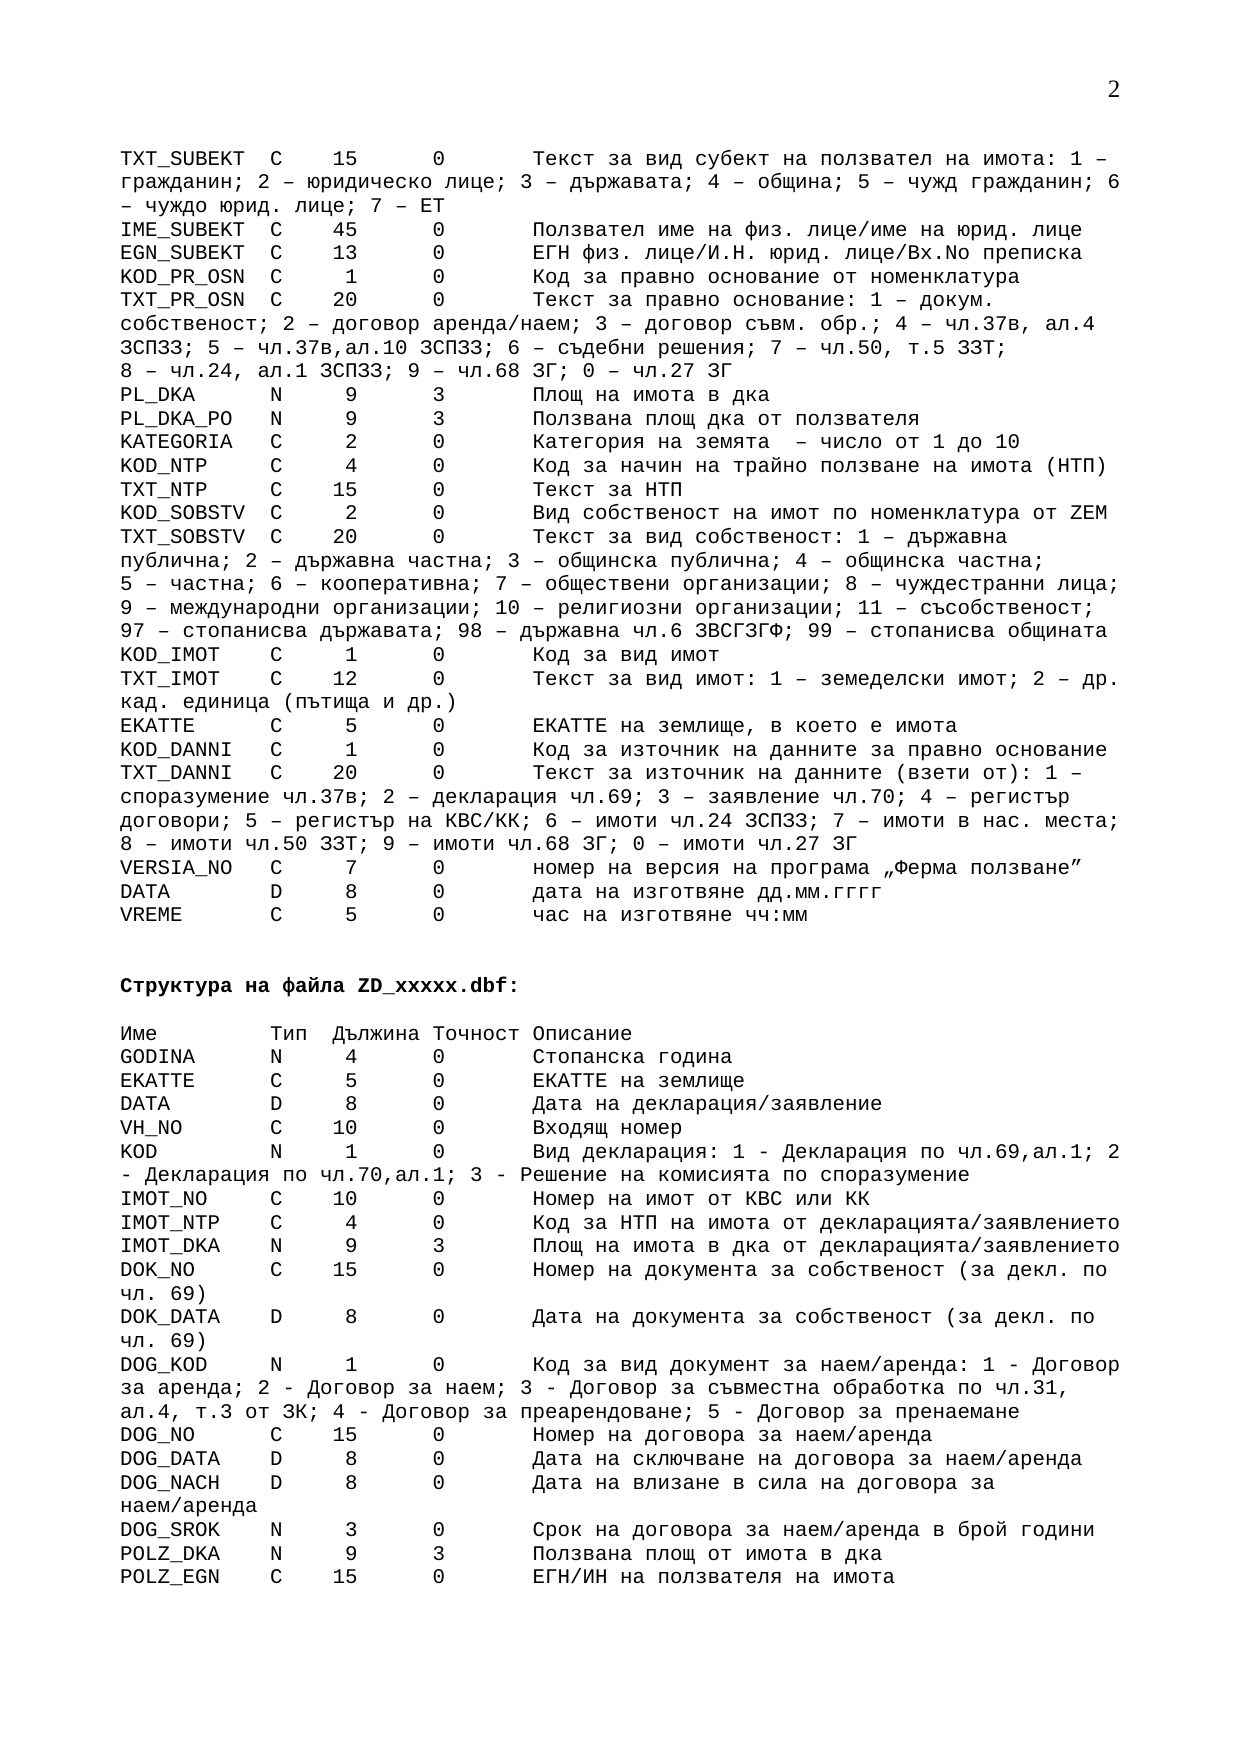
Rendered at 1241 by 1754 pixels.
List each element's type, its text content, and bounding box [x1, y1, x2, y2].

text Име Тип Дължина Точност Описание [120, 1022, 1120, 1046]
text DOG_NO C 15 0 Номер на договора за наем/аренда [120, 1424, 1120, 1448]
text DOG_KOD N 1 0 Код за вид документ за наем/аренда: 1 - Договор за аренда; 2 - Договор за наем; 3 - Договор за съвместна обработка по чл.31, ал.4, т.3 от ЗК; 4 - Договор за преарендоване; 5 - Договор за пренаемане [120, 1353, 1120, 1424]
text DOG_DATA D 8 0 Дата на сключване на договора за наем/аренда [120, 1448, 1120, 1472]
text DOK_DATA D 8 0 Дата на документа за собственост (за декл. по чл. 69) [120, 1306, 1120, 1353]
text DOG_NACH D 8 0 Дата на влизане в сила на договора за наем/аренда [120, 1472, 1120, 1519]
text TXT_IMOT C 12 0 Текст за вид имот: 1 – земеделски имот; 2 – др. кад. единица (пътища и др.) [120, 668, 1120, 715]
text IMOT_NO C 10 0 Номер на имот от КВС или КК [120, 1188, 1120, 1212]
text KOD_SOBSTV C 2 0 Вид собственост на имот по номенклатура от ZEM [120, 502, 1120, 526]
text POLZ_EGN C 15 0 ЕГН/ИН на ползвателя на имота [120, 1566, 1120, 1590]
text GODINA N 4 0 Стопанска година [120, 1046, 1120, 1070]
text 8 – чл.24, ал.1 ЗСПЗЗ; 9 – чл.68 ЗГ; 0 – чл.27 ЗГ [120, 360, 1120, 384]
text TXT_SOBSTV C 20 0 Текст за вид собственост: 1 – държавна публична; 2 – държавна частна; 3 – общинска публична; 4 – общинска частна; 5 – частна; 6 – кооперативна; 7 – обществени организации; 8 – чуждестранни лица; [120, 526, 1120, 597]
text VREME C 5 0 час на изготвяне чч:мм [120, 904, 1120, 928]
text EKATTE C 5 0 ЕКАТТЕ на землище, в което е имота [120, 715, 1120, 739]
text TXT_DANNI C 20 0 Текст за източник на данните (взети от): 1 – споразумение чл.37в; 2 – декларация чл.69; 3 – заявление чл.70; 4 – регистър договори; 5 – регистър на КВС/КК; 6 – имоти чл.24 ЗСПЗЗ; 7 – имоти в нас. места; 8 – имоти чл.50 ЗЗТ; 9 – имоти чл.68 ЗГ; 0 – имоти чл.27 ЗГ [120, 762, 1120, 857]
text PL_DKA N 9 3 Площ на имота в дка [120, 384, 1120, 408]
text KOD_NTP C 4 0 Код за начин на трайно ползване на имота (НТП) [120, 455, 1120, 479]
text TXT_SUBEKT C 15 0 Текст за вид субект на ползвател на имота: 1 – гражданин; 2 – юридическо лице; 3 – държавата; 4 – община; 5 – чужд гражданин; 6 – чуждо юрид. лице; 7 – ЕТ [120, 148, 1120, 218]
text DOG_SROK N 3 0 Срок на договора за наем/аренда в брой години [120, 1519, 1120, 1543]
text KATEGORIA C 2 0 Категория на земята – число от 1 до 10 [120, 431, 1120, 455]
text KOD_PR_OSN C 1 0 Код за правно основание от номенклатура [120, 266, 1120, 289]
text IMOT_NTP C 4 0 Код за НТП на имота от декларацията/заявлението [120, 1212, 1120, 1235]
text TXT_PR_OSN C 20 0 Текст за правно основание: 1 – докум. собственост; 2 – договор аренда/наем; 3 – договор съвм. oбр.; 4 – чл.37в, ал.4 ЗСПЗЗ; 5 – чл.37в,ал.10 ЗСПЗЗ; 6 – съдебни решения; 7 – чл.50, т.5 ЗЗТ; [120, 289, 1120, 360]
text 9 – международни организации; 10 – религиозни организации; 11 – съсобственост; 97 – стопанисва държавата; 98 – държавна чл.6 ЗВСГЗГФ; 99 – стопанисва общината [120, 597, 1120, 644]
text IMOT_DKA N 9 3 Площ на имота в дка от декларацията/заявлението [120, 1235, 1120, 1259]
text EKATTE C 5 0 ЕКАТТЕ на землище [120, 1070, 1120, 1093]
text DATA D 8 0 дата на изготвяне дд.мм.гггг [120, 881, 1120, 904]
text TXT_NTP C 15 0 Текст за НТП [120, 479, 1120, 502]
text POLZ_DKA N 9 3 Ползвана площ от имота в дка [120, 1543, 1120, 1566]
text VERSIA_NO C 7 0 номер на версия на програма „Ферма ползване” [120, 857, 1120, 881]
text KOD N 1 0 Вид декларация: 1 - Декларация по чл.69,ал.1; 2 - Декларация по чл.70,ал.1; 3 - Решение на комисията по споразумение [120, 1141, 1120, 1188]
text Структура на файла ZD_xxxxx.dbf: [120, 975, 1120, 999]
text IME_SUBEKT C 45 0 Ползвател име на физ. лице/име на юрид. лице [120, 218, 1120, 242]
text PL_DKA_PO N 9 3 Ползвана площ дка от ползвателя [120, 408, 1120, 431]
text EGN_SUBEKT C 13 0 ЕГН физ. лице/И.Н. юрид. лице/Вх.No преписка [120, 242, 1120, 266]
text KOD_IMOT C 1 0 Код за вид имот [120, 644, 1120, 668]
text VH_NO C 10 0 Входящ номер [120, 1117, 1120, 1141]
text KOD_DANNI C 1 0 Код за източник на данните за правно основание [120, 739, 1120, 762]
text DOK_NO C 15 0 Номер на документа за собственост (за декл. по чл. 69) [120, 1259, 1120, 1306]
text DATA D 8 0 Дата на декларация/заявление [120, 1093, 1120, 1117]
